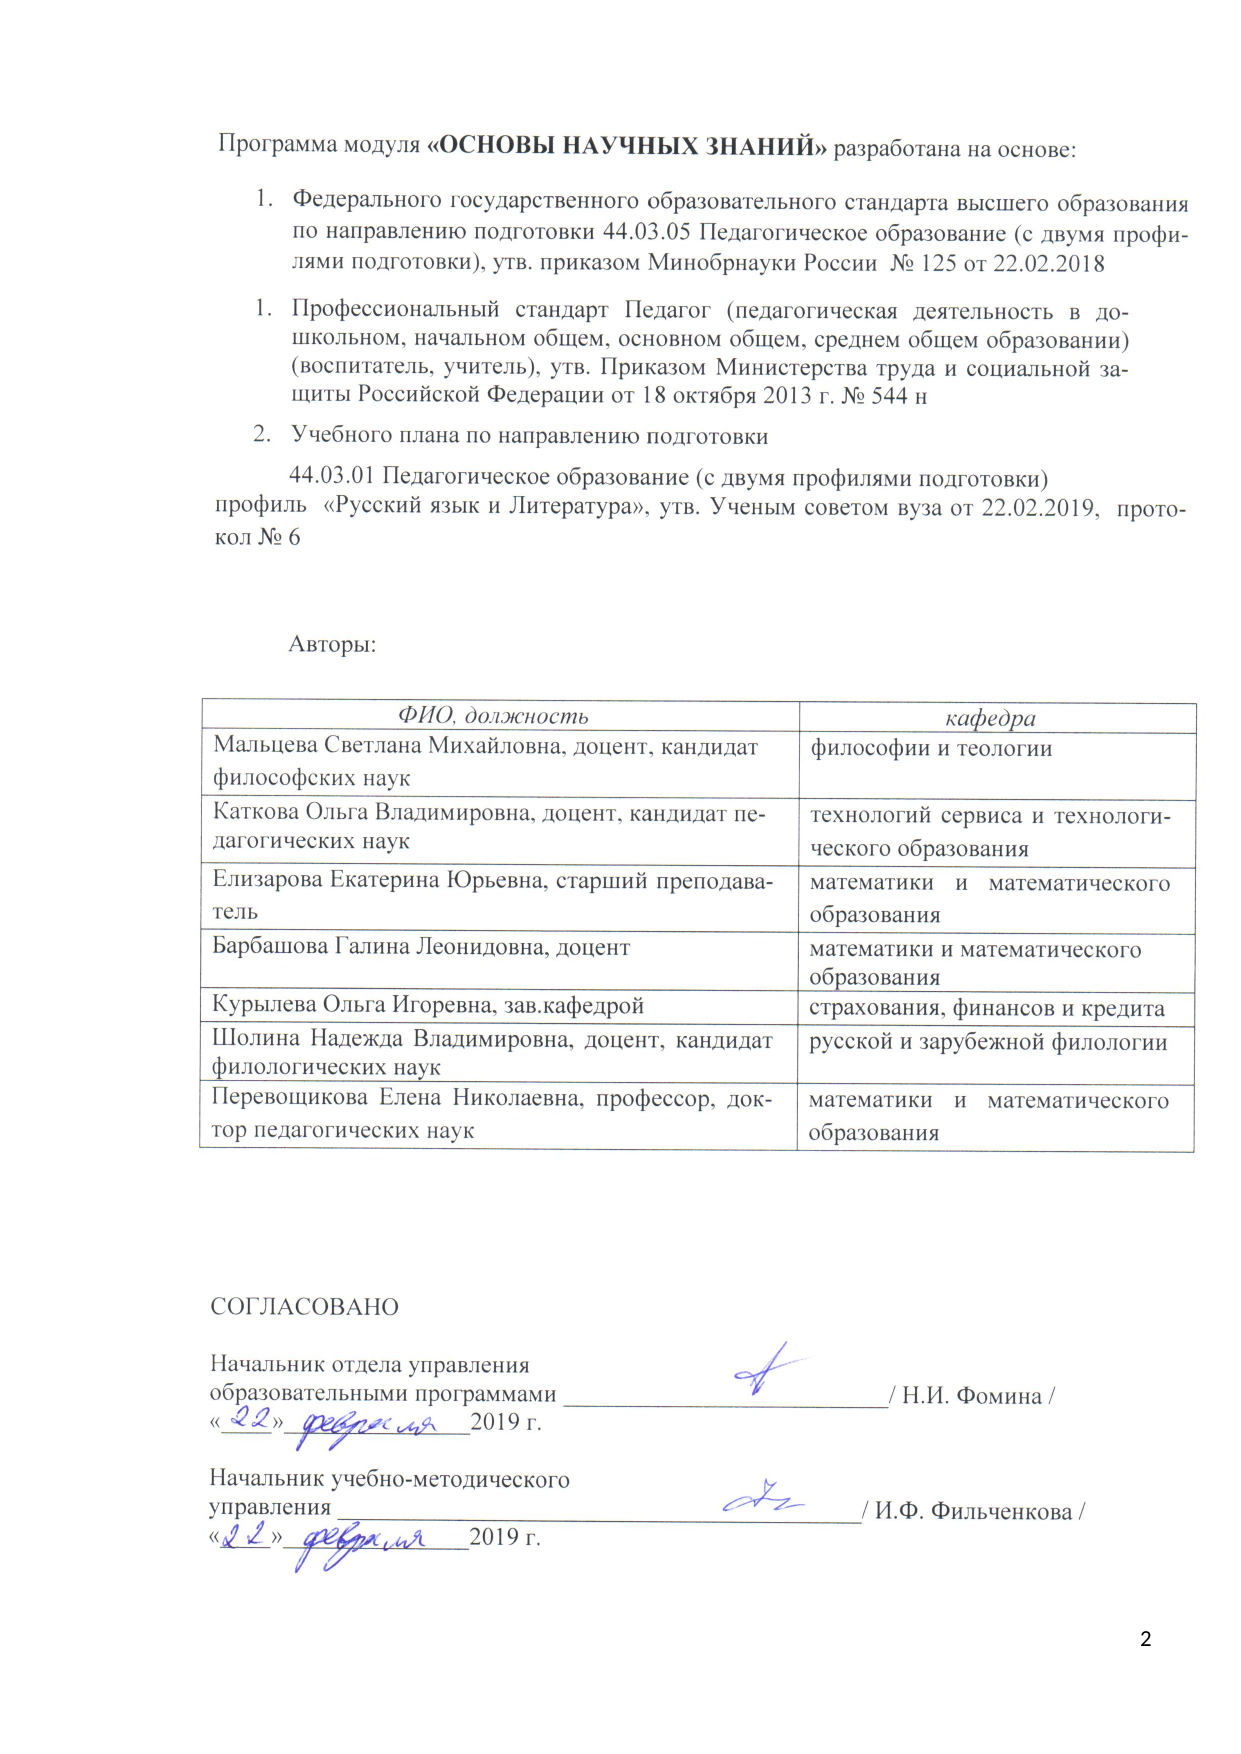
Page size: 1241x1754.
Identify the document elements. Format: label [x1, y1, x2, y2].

picture [177, 118, 1241, 1651]
